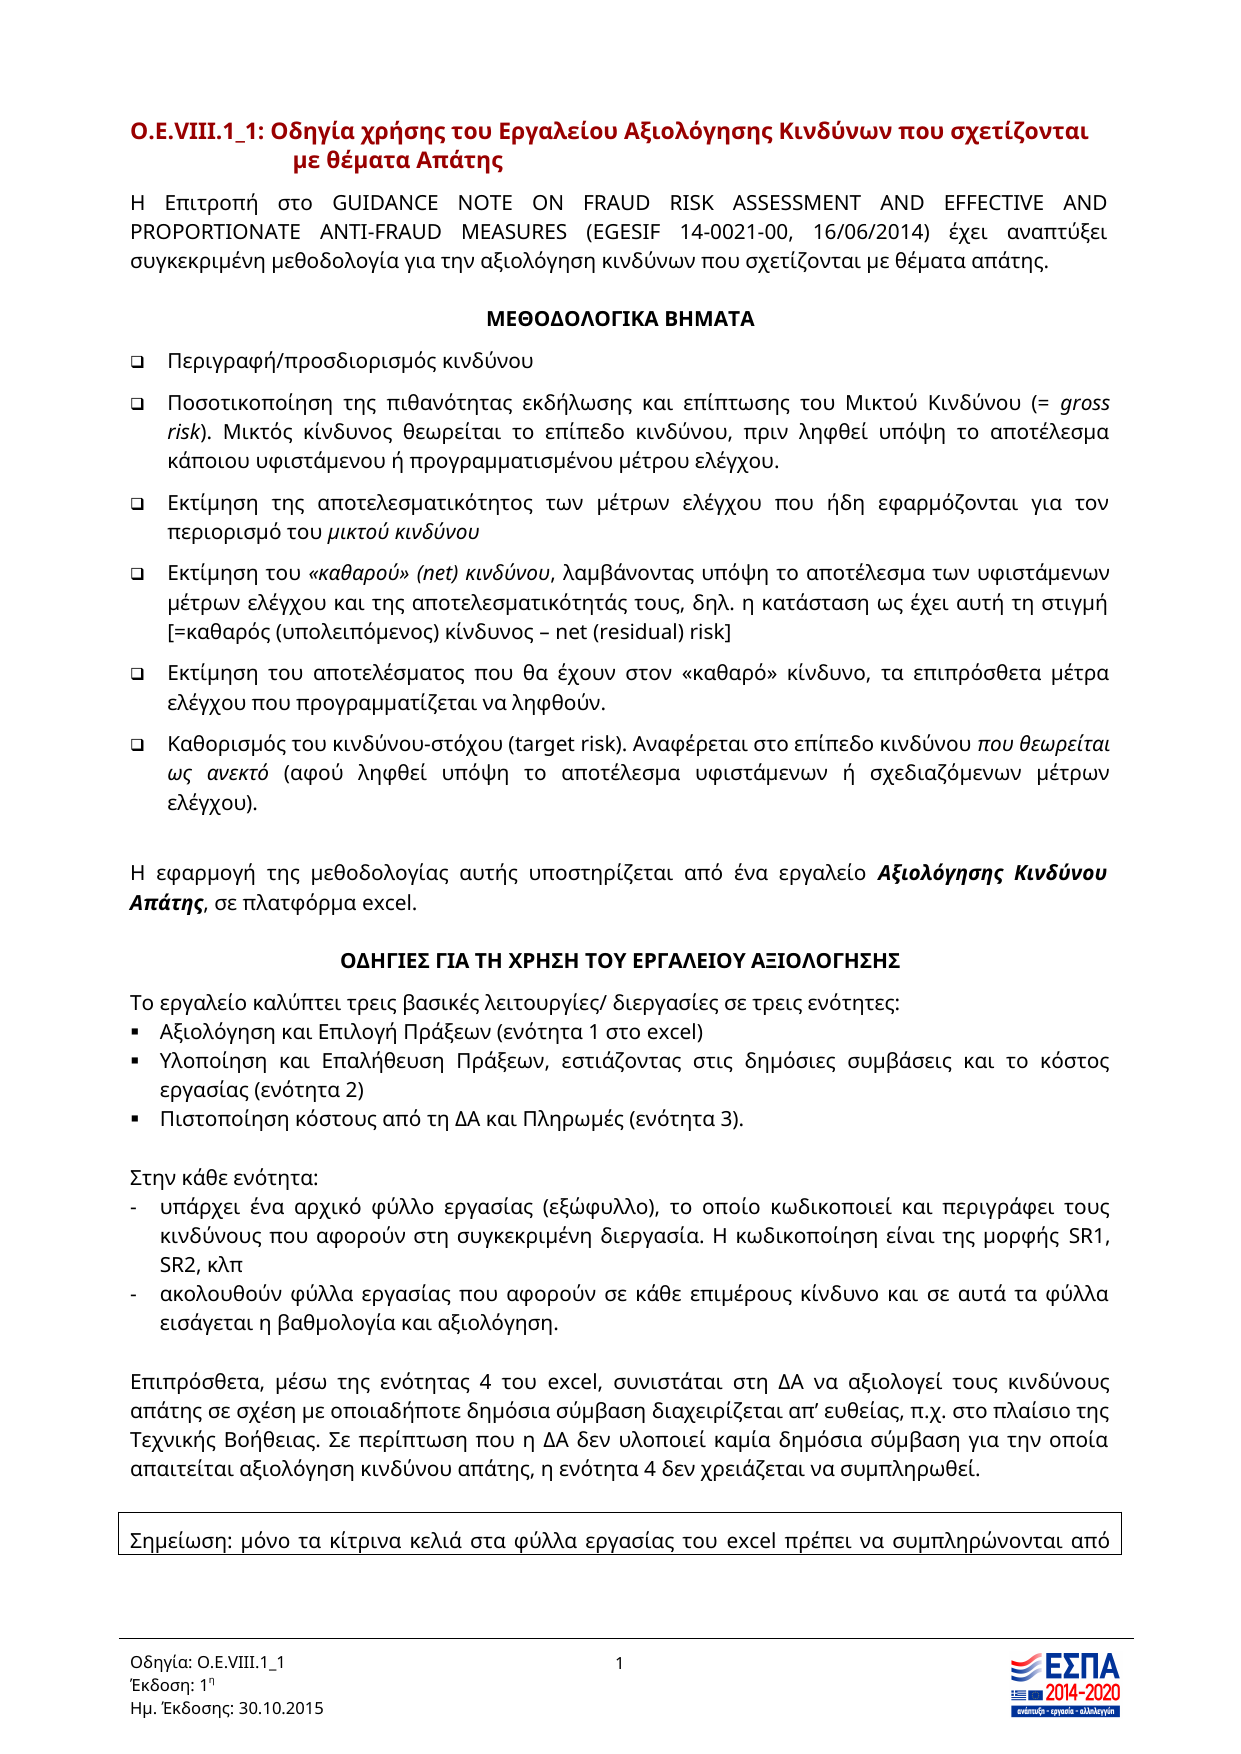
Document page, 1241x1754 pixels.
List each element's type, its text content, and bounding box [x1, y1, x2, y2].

text Στην κάθε ενότητα: [130, 1162, 1110, 1191]
text Επιπρόσθετα, μέσω της ενότητας 4 του excel, συνιστάται στη ΔΑ να αξιολογεί τους κινδύνους απάτης σε σχέση με οποιαδήποτε δημόσια σύμβαση διαχειρίζεται απ’ ευθείας, π.χ. στο πλαίσιο της Τεχνικής Βοήθειας. Σε περίπτωση που η ΔΑ δεν υλοποιεί καμία δημόσια σύμβαση για την οποία απαιτείται αξιολόγηση κινδύνου απάτης, η ενότητα 4 δεν χρειάζεται να συμπληρωθεί. [130, 1366, 1110, 1482]
picture [1008, 1651, 1123, 1719]
list υπάρχει ένα αρχικό φύλλο εργασίας (εξώφυλλο), το οποίο κωδικοποιεί και περιγράφει τους κινδύνους που αφορούν στη συγκεκριμένη διεργασία. Η κωδικοποίηση είναι της μορφής SR1, SR2, κλπ [130, 1191, 1110, 1278]
text ΟΔΗΓΙΕΣ ΓΙΑ ΤΗ ΧΡΗΣΗ ΤΟΥ ΕΡΓΑΛΕΙΟΥ ΑΞΙΟΛΟΓΗΣΗΣ [130, 945, 1110, 974]
list Η εφαρμογή της μεθοδολογίας αυτής υποστηρίζεται από ένα εργαλείο Αξιολόγησης Κινδύνου Απάτης, σε πλατφόρμα excel. [130, 857, 1107, 916]
list Περιγραφή/προσδιορισμός κινδύνου [130, 345, 1110, 374]
list ακολουθούν φύλλα εργασίας που αφορούν σε κάθε επιμέρους κίνδυνο και σε αυτά τα φύλλα εισάγεται η βαθμολογία και αξιολόγηση. [130, 1278, 1110, 1337]
list Το εργαλείο καλύπτει τρεις βασικές λειτουργίες/ διεργασίες σε τρεις ενότητες: [130, 987, 1110, 1016]
list Η Επιτροπή στο GUIDANCE NOTE ON FRAUD RISK ASSESSMENT AND EFFECTIVE AND PROPORTIONATE ANTI-FRAUD MEASURES (EGESIF 14-0021-00, 16/06/2014) έχει αναπτύξει συγκεκριμένη μεθοδολογία για την αξιολόγηση κινδύνων που σχετίζονται με θέματα απάτης. [130, 187, 1107, 274]
list Καθορισμός του κινδύνου-στόχου (target risk). Αναφέρεται στο επίπεδο κινδύνου που θεωρείται ως ανεκτό (αφού ληφθεί υπόψη το αποτέλεσμα υφιστάμενων ή σχεδιαζόμενων μέτρων ελέγχου). [130, 728, 1110, 816]
list Εκτίμηση του «καθαρού» (net) κινδύνου, λαμβάνοντας υπόψη το αποτέλεσμα των υφιστάμενων μέτρων ελέγχου και της αποτελεσματικότητάς τους, δηλ. η κατάσταση ως έχει αυτή τη στιγμή [=καθαρός (υπολειπόμενος) κίνδυνος – net (residual) risk] [130, 557, 1110, 645]
list Ποσοτικοποίηση της πιθανότητας εκδήλωσης και επίπτωσης του Μικτού Κινδύνου (= gross risk). Μικτός κίνδυνος θεωρείται το επίπεδο κινδύνου, πριν ληφθεί υπόψη το αποτέλεσμα κάποιου υφιστάμενου ή προγραμματισμένου μέτρου ελέγχου. [130, 387, 1110, 474]
list Εκτίμηση του αποτελέσματος που θα έχουν στον «καθαρό» κίνδυνο, τα επιπρόσθετα μέτρα ελέγχου που προγραμματίζεται να ληφθούν. [130, 657, 1110, 716]
list Πιστοποίηση κόστους από τη ΔΑ και Πληρωμές (ενότητα 3). [130, 1103, 1110, 1132]
list Υλοποίηση και Επαλήθευση Πράξεων, εστιάζοντας στις δημόσιες συμβάσεις και το κόστος εργασίας (ενότητα 2) [130, 1045, 1110, 1103]
list Αξιολόγηση και Επιλογή Πράξεων (ενότητα 1 στο excel) [130, 1016, 1110, 1045]
list Εκτίμηση της αποτελεσματικότητος των μέτρων ελέγχου που ήδη εφαρμόζονται για τον περιορισμό του μικτού κινδύνου [130, 487, 1110, 545]
subtitle Ο.E.VIII.1_1: Οδηγία χρήσης του Εργαλείου Αξιολόγησης Κινδύνων που σχετίζονται με θέματα Απάτης [130, 116, 1110, 174]
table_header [119, 1513, 1121, 1554]
text ΜΕΘΟΔΟΛΟΓΙΚΑ ΒΗΜΑΤΑ [130, 303, 1110, 332]
